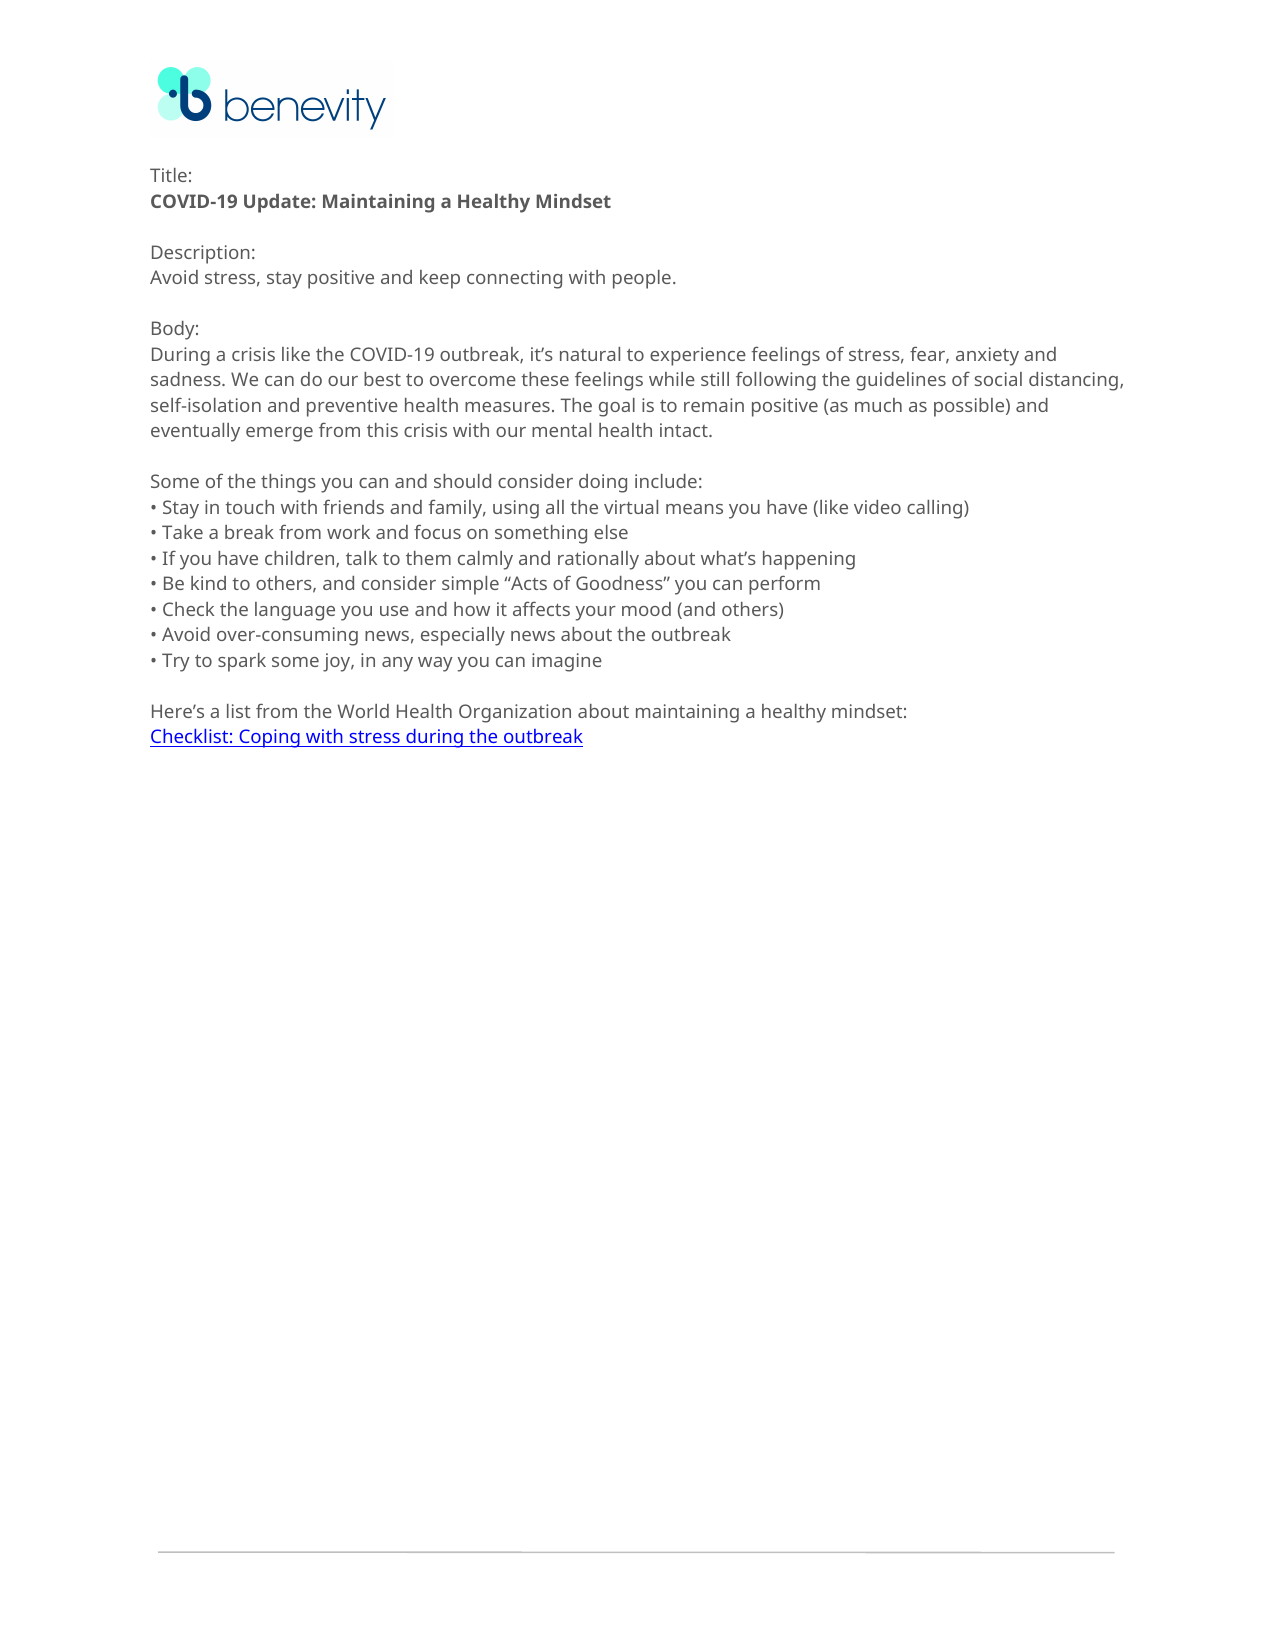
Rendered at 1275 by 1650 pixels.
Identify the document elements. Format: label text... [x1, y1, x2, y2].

text • Try to spark some joy, in any way you can imagine [150, 647, 1125, 673]
text Title: [150, 162, 1125, 188]
text Description: [150, 239, 1125, 264]
text Some of the things you can and should consider doing include: [150, 469, 1125, 494]
picture [150, 59, 393, 137]
text During a crisis like the COVID-19 outbreak, it’s natural to experience feelings of stress, fear, anxiety and sadness. We can do our best to overcome these feelings while still following the guidelines of social distancing, self-isolation and preventive health measures. The goal is to remain positive (as much as possible) and eventually emerge from this crisis with our mental health intact. [150, 341, 1125, 443]
text • Be kind to others, and consider simple “Acts of Goodness” you can perform [150, 571, 1125, 596]
text • Stay in touch with friends and family, using all the virtual means you have (like video calling) [150, 494, 1125, 520]
text • Take a break from work and focus on something else [150, 520, 1125, 545]
text • If you have children, talk to them calmly and rationally about what’s happening [150, 545, 1125, 571]
text Here’s a list from the World Health Organization about maintaining a healthy mindset: [150, 698, 1125, 724]
text Avoid stress, stay positive and keep connecting with people. [150, 264, 1125, 290]
text • Avoid over-consuming news, especially news about the outbreak [150, 622, 1125, 647]
text • Check the language you use and how it affects your mood (and others) [150, 596, 1125, 622]
text Body: [150, 316, 1125, 341]
text COVID-19 Update: Maintaining a Healthy Mindset [150, 188, 1125, 213]
text Checklist: Coping with stress during the outbreak [150, 724, 1125, 749]
